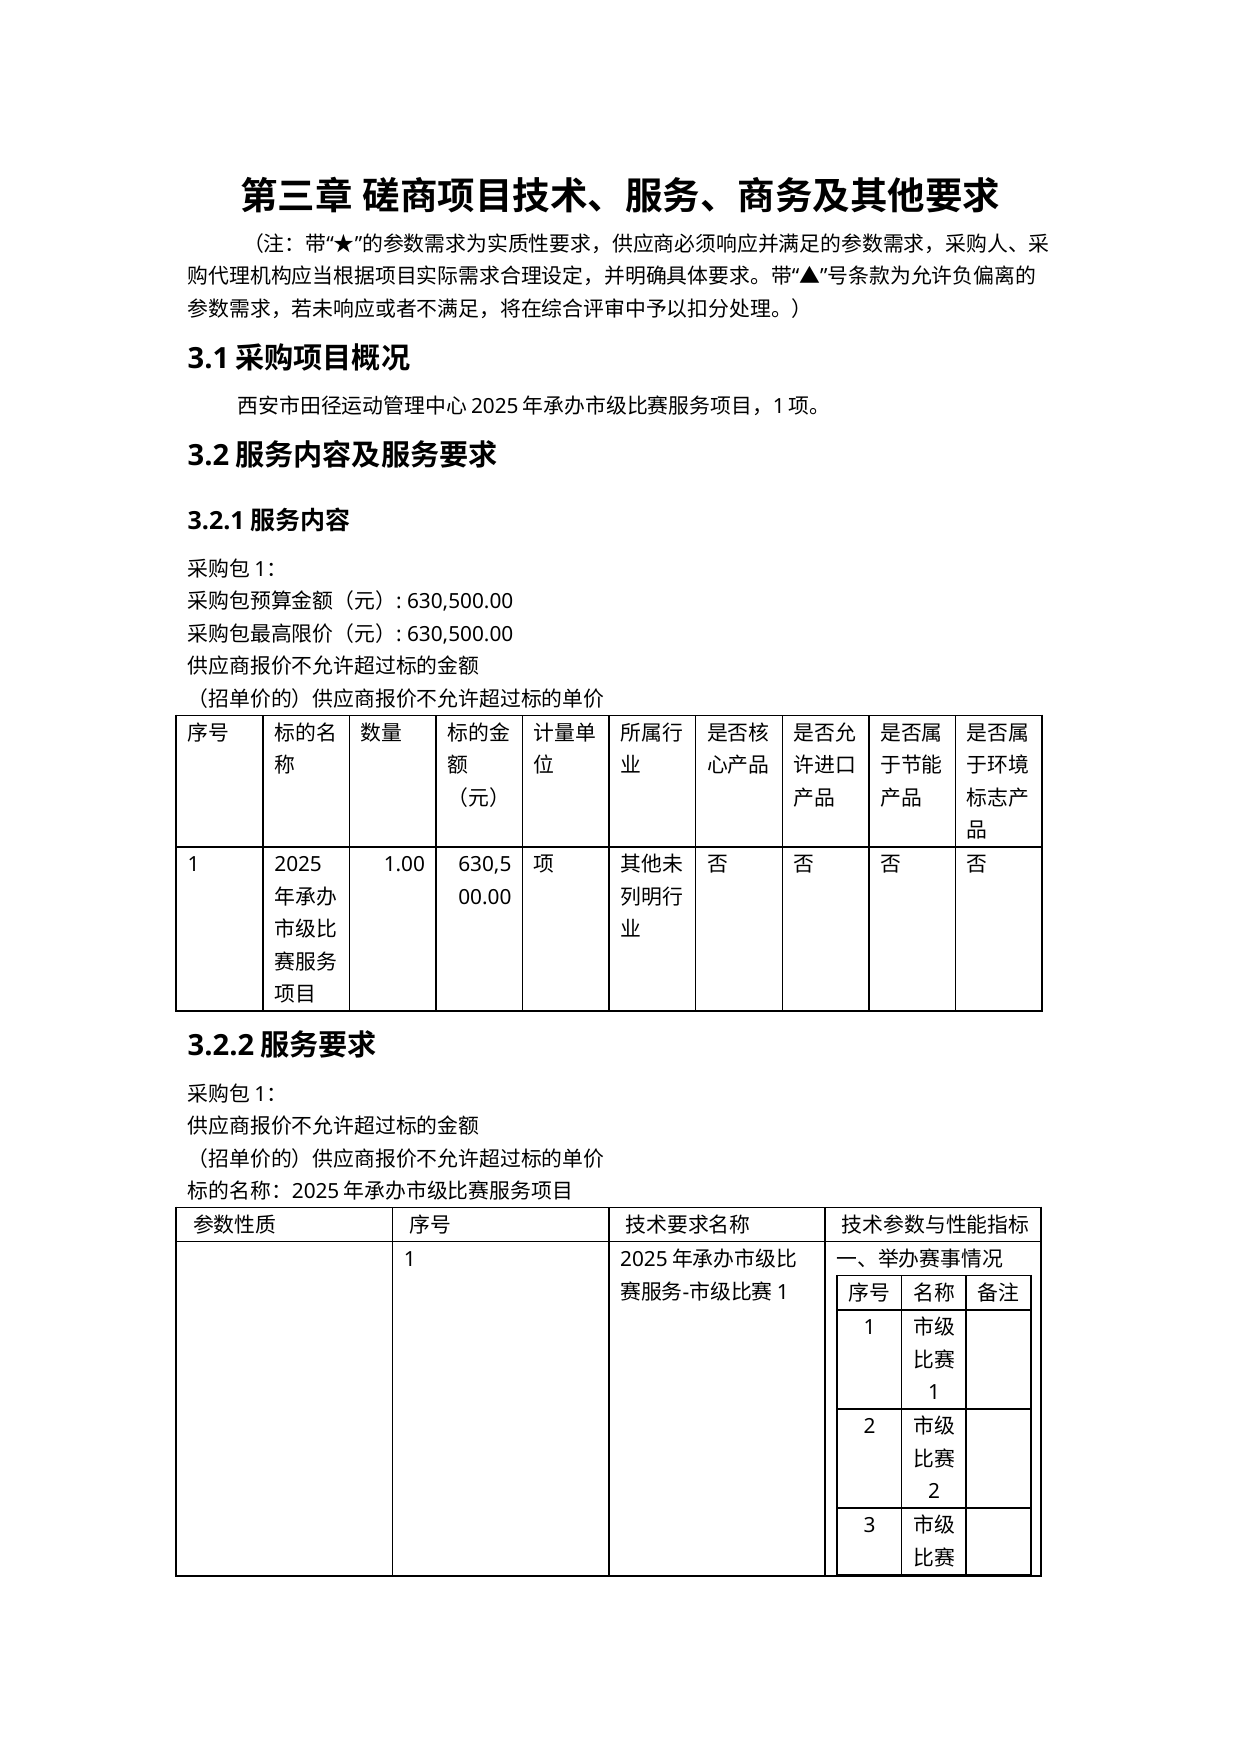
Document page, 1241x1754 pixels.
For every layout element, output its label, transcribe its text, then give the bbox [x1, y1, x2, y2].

table_cell 项 [523, 848, 608, 1010]
text 3.2服务内容及服务要求 [187, 422, 1053, 487]
text 第三章 磋商项目技术、服务、商务及其他要求 [187, 162, 1053, 227]
text 3.2.2服务要求 [187, 1012, 1053, 1077]
text （招单价的）供应商报价不允许超过标的单价 [187, 1142, 1053, 1174]
text （注：带“★”的参数需求为实质性要求，供应商必须响应并满足的参数需求，采购人、采购代理机构应当根据项目实际需求合理设定，并明确具体要求。带“▲”号条款为允许负偏离的参数需求，若未响应或者不满足，将在综合评审中予以扣分处理。） [187, 227, 1053, 324]
text 3.1采购项目概况 [187, 324, 1053, 389]
table_header 是否属于环境标志产品 [956, 716, 1041, 846]
table_header 是否属于节能产品 [870, 716, 955, 846]
text 采购包1： [187, 1077, 1053, 1109]
table_cell 否 [696, 848, 782, 1010]
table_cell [826, 1242, 1040, 1575]
text 采购包1： [187, 552, 1053, 584]
table_header 标的金额 （元） [437, 716, 522, 846]
table_header 技术参数与性能指标 [826, 1208, 1040, 1241]
table_header 计量单位 [523, 716, 608, 846]
table_cell 1.00 [350, 848, 435, 1010]
table_cell 2025年承办市级比赛服务-市级比赛1 [610, 1242, 824, 1575]
table_header 序号 [177, 716, 262, 846]
table_header 所属行业 [610, 716, 695, 846]
text 采购包预算金额（元）: 630,500.00 [187, 584, 1053, 617]
table_cell [177, 1242, 392, 1575]
table_cell 1 [393, 1242, 608, 1575]
table_cell 630,500.00 [437, 848, 522, 1010]
text 供应商报价不允许超过标的金额 [187, 1109, 1053, 1142]
table_cell 2025年承办市级比赛服务项目 [264, 848, 349, 1010]
table_header 是否核心产品 [696, 716, 782, 846]
text 标的名称：2025年承办市级比赛服务项目 [187, 1174, 1053, 1207]
table_header 标的名称 [264, 716, 349, 846]
text 供应商报价不允许超过标的金额 [187, 649, 1053, 682]
table_header 序号 [393, 1208, 608, 1241]
text 西安市田径运动管理中心2025年承办市级比赛服务项目，1项。 [187, 389, 1053, 422]
text 3.2.1服务内容 [187, 487, 1053, 552]
table_header 参数性质 [177, 1208, 392, 1241]
table_cell 否 [956, 848, 1041, 1010]
table_header 技术要求名称 [610, 1208, 824, 1241]
table_header 是否允许进口产品 [783, 716, 868, 846]
text 采购包最高限价（元）: 630,500.00 [187, 617, 1053, 649]
table_cell 否 [783, 848, 868, 1010]
table_cell 其他未列明行业 [610, 848, 695, 1010]
text （招单价的）供应商报价不允许超过标的单价 [187, 682, 1053, 714]
table_header 数量 [350, 716, 435, 846]
table_cell 1 [177, 848, 262, 1010]
table_cell 否 [870, 848, 955, 1010]
